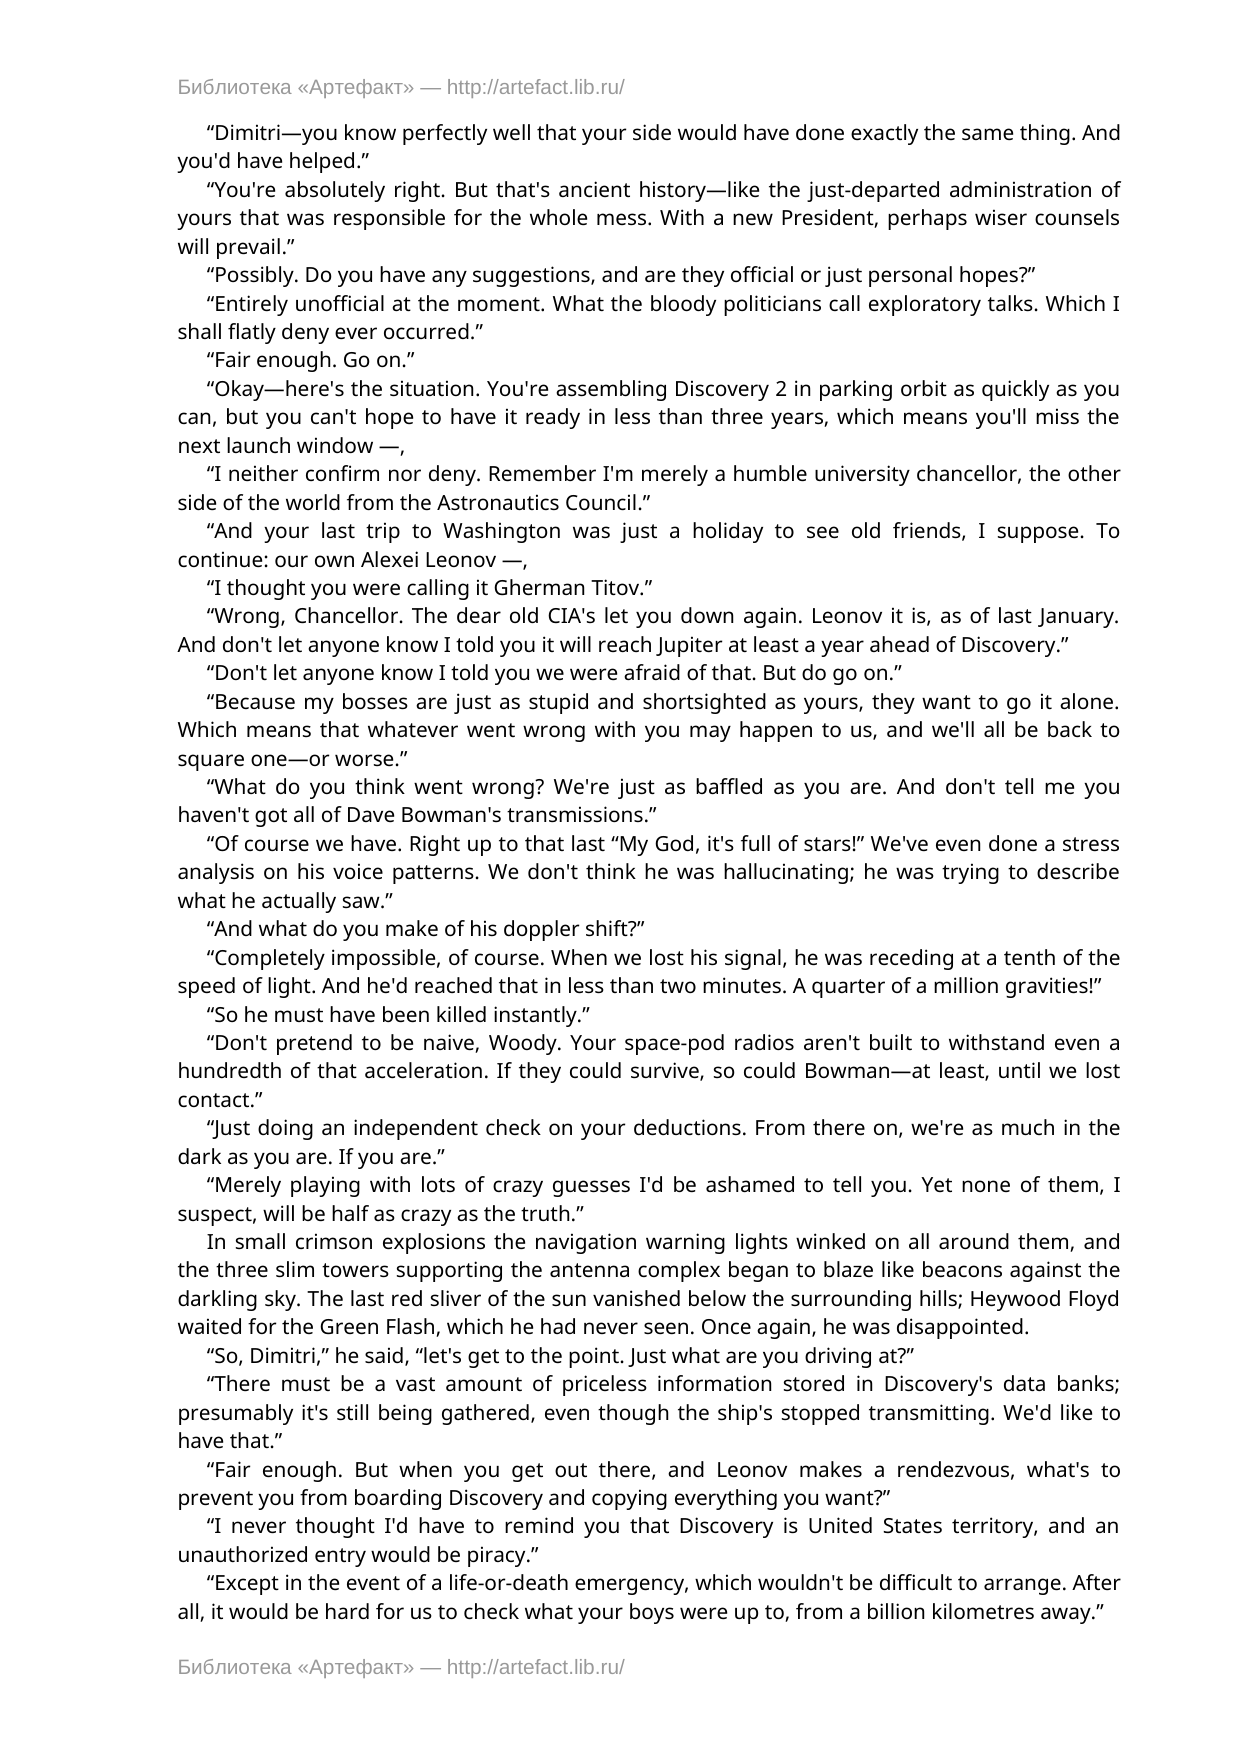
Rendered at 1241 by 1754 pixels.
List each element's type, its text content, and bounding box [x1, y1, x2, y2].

text “So, Dimitri,” he said, “let's get to the point. Just what are you driving at?” [177, 1341, 1122, 1369]
text “Entirely unofficial at the moment. What the bloody politicians call exploratory talks. Which I shall flatly deny ever occurred.” [177, 289, 1122, 346]
text “Except in the event of a life-or-death emergency, which wouldn't be difficult to arrange. After all, it would be hard for us to check what your boys were up to, from a billion kilometres away.” [177, 1568, 1122, 1625]
text “I never thought I'd have to remind you that Discovery is United States territory, and an unauthorized entry would be piracy.” [177, 1512, 1122, 1568]
text In small crimson explosions the navigation warning lights winked on all around them, and the three slim towers supporting the antenna complex began to blaze like beacons against the darkling sky. The last red sliver of the sun vanished below the surrounding hills; Heywood Floyd waited for the Green Flash, which he had never seen. Once again, he was disappointed. [177, 1227, 1122, 1341]
text “Don't pretend to be naive, Woody. Your space-pod radios aren't built to withstand even a hundredth of that acceleration. If they could survive, so could Bowman—at least, until we lost contact.” [177, 1028, 1122, 1113]
text “Fair enough. But when you get out there, and Leonov makes a rendezvous, what's to prevent you from boarding Discovery and copying everything you want?” [177, 1455, 1122, 1512]
text “Fair enough. Go on.” [177, 346, 1122, 374]
text “Wrong, Chancellor. The dear old CIA's let you down again. Leonov it is, as of last January. And don't let anyone know I told you it will reach Jupiter at least a year ahead of Discovery.” [177, 602, 1122, 658]
text “Because my bosses are just as stupid and shortsighted as yours, they want to go it alone. Which means that whatever went wrong with you may happen to us, and we'll all be back to square one—or worse.” [177, 687, 1122, 772]
text “I neither confirm nor deny. Remember I'm merely a humble university chancellor, the other side of the world from the Astronautics Council.” [177, 459, 1122, 516]
text “And your last trip to Washington was just a holiday to see old friends, I suppose. To continue: our own Alexei Leonov —, [177, 516, 1122, 573]
text “What do you think went wrong? We're just as baffled as you are. And don't tell me you haven't got all of Dave Bowman's transmissions.” [177, 772, 1122, 829]
text “Just doing an independent check on your deductions. From there on, we're as much in the dark as you are. If you are.” [177, 1113, 1122, 1170]
text “Of course we have. Right up to that last “My God, it's full of stars!” We've even done a stress analysis on his voice patterns. We don't think he was hallucinating; he was trying to describe what he actually saw.” [177, 829, 1122, 914]
text “Possibly. Do you have any suggestions, and are they official or just personal hopes?” [177, 260, 1122, 289]
text “You're absolutely right. But that's ancient history—like the just-departed administration of yours that was responsible for the whole mess. With a new President, perhaps wiser counsels will prevail.” [177, 175, 1122, 260]
text “And what do you make of his doppler shift?” [177, 914, 1122, 943]
text “So he must have been killed instantly.” [177, 1000, 1122, 1028]
text “Dimitri—you know perfectly well that your side would have done exactly the same thing. And you'd have helped.” [177, 118, 1122, 175]
text “I thought you were calling it Gherman Titov.” [177, 573, 1122, 602]
text “There must be a vast amount of priceless information stored in Discovery's data banks; presumably it's still being gathered, even though the ship's stopped transmitting. We'd like to have that.” [177, 1369, 1122, 1455]
text “Okay—here's the situation. You're assembling Discovery 2 in parking orbit as quickly as you can, but you can't hope to have it ready in less than three years, which means you'll miss the next launch window —, [177, 374, 1122, 459]
text “Completely impossible, of course. When we lost his signal, he was receding at a tenth of the speed of light. And he'd reached that in less than two minutes. A quarter of a million gravities!” [177, 943, 1122, 1000]
text “Merely playing with lots of crazy guesses I'd be ashamed to tell you. Yet none of them, I suspect, will be half as crazy as the truth.” [177, 1170, 1122, 1227]
text “Don't let anyone know I told you we were afraid of that. But do go on.” [177, 658, 1122, 687]
